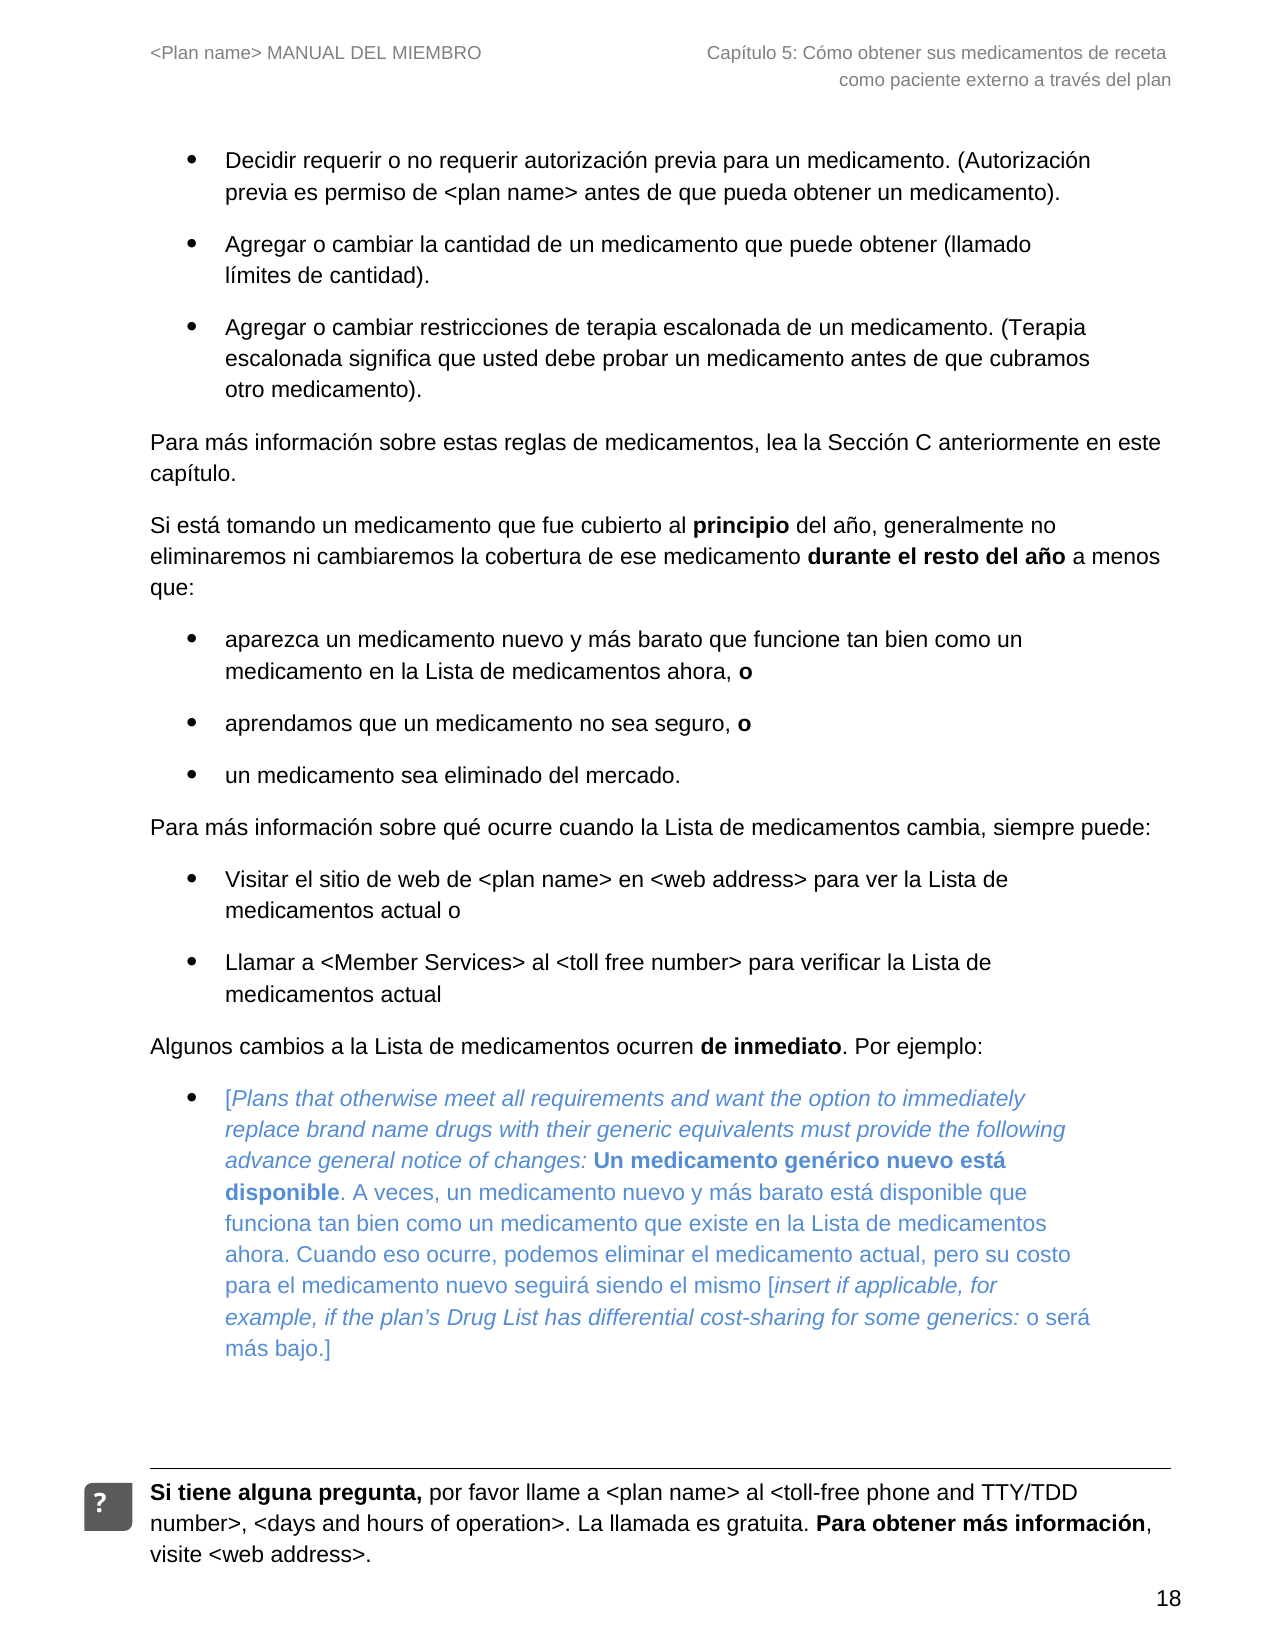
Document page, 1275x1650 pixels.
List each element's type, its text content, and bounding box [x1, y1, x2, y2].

text Algunos cambios a la Lista de medicamentos ocurren de inmediato. Por ejemplo: [150, 1029, 1171, 1060]
list aprendamos que un medicamento no sea seguro, o [187, 706, 1096, 737]
text Para más información sobre estas reglas de medicamentos, lea la Sección C anteriormente en este capítulo. [150, 425, 1171, 487]
list Visitar el sitio de web de <plan name> en <web address> para ver la Lista de medicamentos actual o [187, 862, 1096, 925]
list Decidir requerir o no requerir autorización previa para un medicamento. (Autorización previa es permiso de <plan name> antes de que pueda obtener un medicamento). [187, 144, 1096, 206]
list Para más información sobre qué ocurre cuando la Lista de medicamentos cambia, siempre puede: [150, 810, 1171, 842]
list [Plans that otherwise meet all requirements and want the option to immediately replace brand name drugs with their generic equivalents must provide the following advance general notice of changes: Un medicamento genérico nuevo está disponible. A veces, un medicamento nuevo y más barato está disponible que funciona tan bien como un medicamento que existe en la Lista de medicamentos ahora. Cuando eso ocurre, podemos eliminar el medicamento actual, pero su costo para el medicamento nuevo seguirá siendo el mismo [insert if applicable, for example, if the plan’s Drug List has differential cost-sharing for some generics: o será más bajo.] [187, 1081, 1096, 1362]
text Si está tomando un medicamento que fue cubierto al principio del año, generalmente no eliminaremos ni cambiaremos la cobertura de ese medicamento durante el resto del año a menos que: [150, 508, 1171, 602]
list Llamar a <Member Services> al <toll free number> para verificar la Lista de medicamentos actual [187, 946, 1096, 1008]
list Agregar o cambiar la cantidad de un medicamento que puede obtener (llamado límites de cantidad). [187, 227, 1096, 289]
list un medicamento sea eliminado del mercado. [187, 758, 1096, 789]
list aparezca un medicamento nuevo y más barato que funcione tan bien como un medicamento en la Lista de medicamentos ahora, o [187, 623, 1096, 685]
list Agregar o cambiar restricciones de terapia escalonada de un medicamento. (Terapia escalonada significa que usted debe probar un medicamento antes de que cubramos otro medicamento). [187, 310, 1096, 404]
